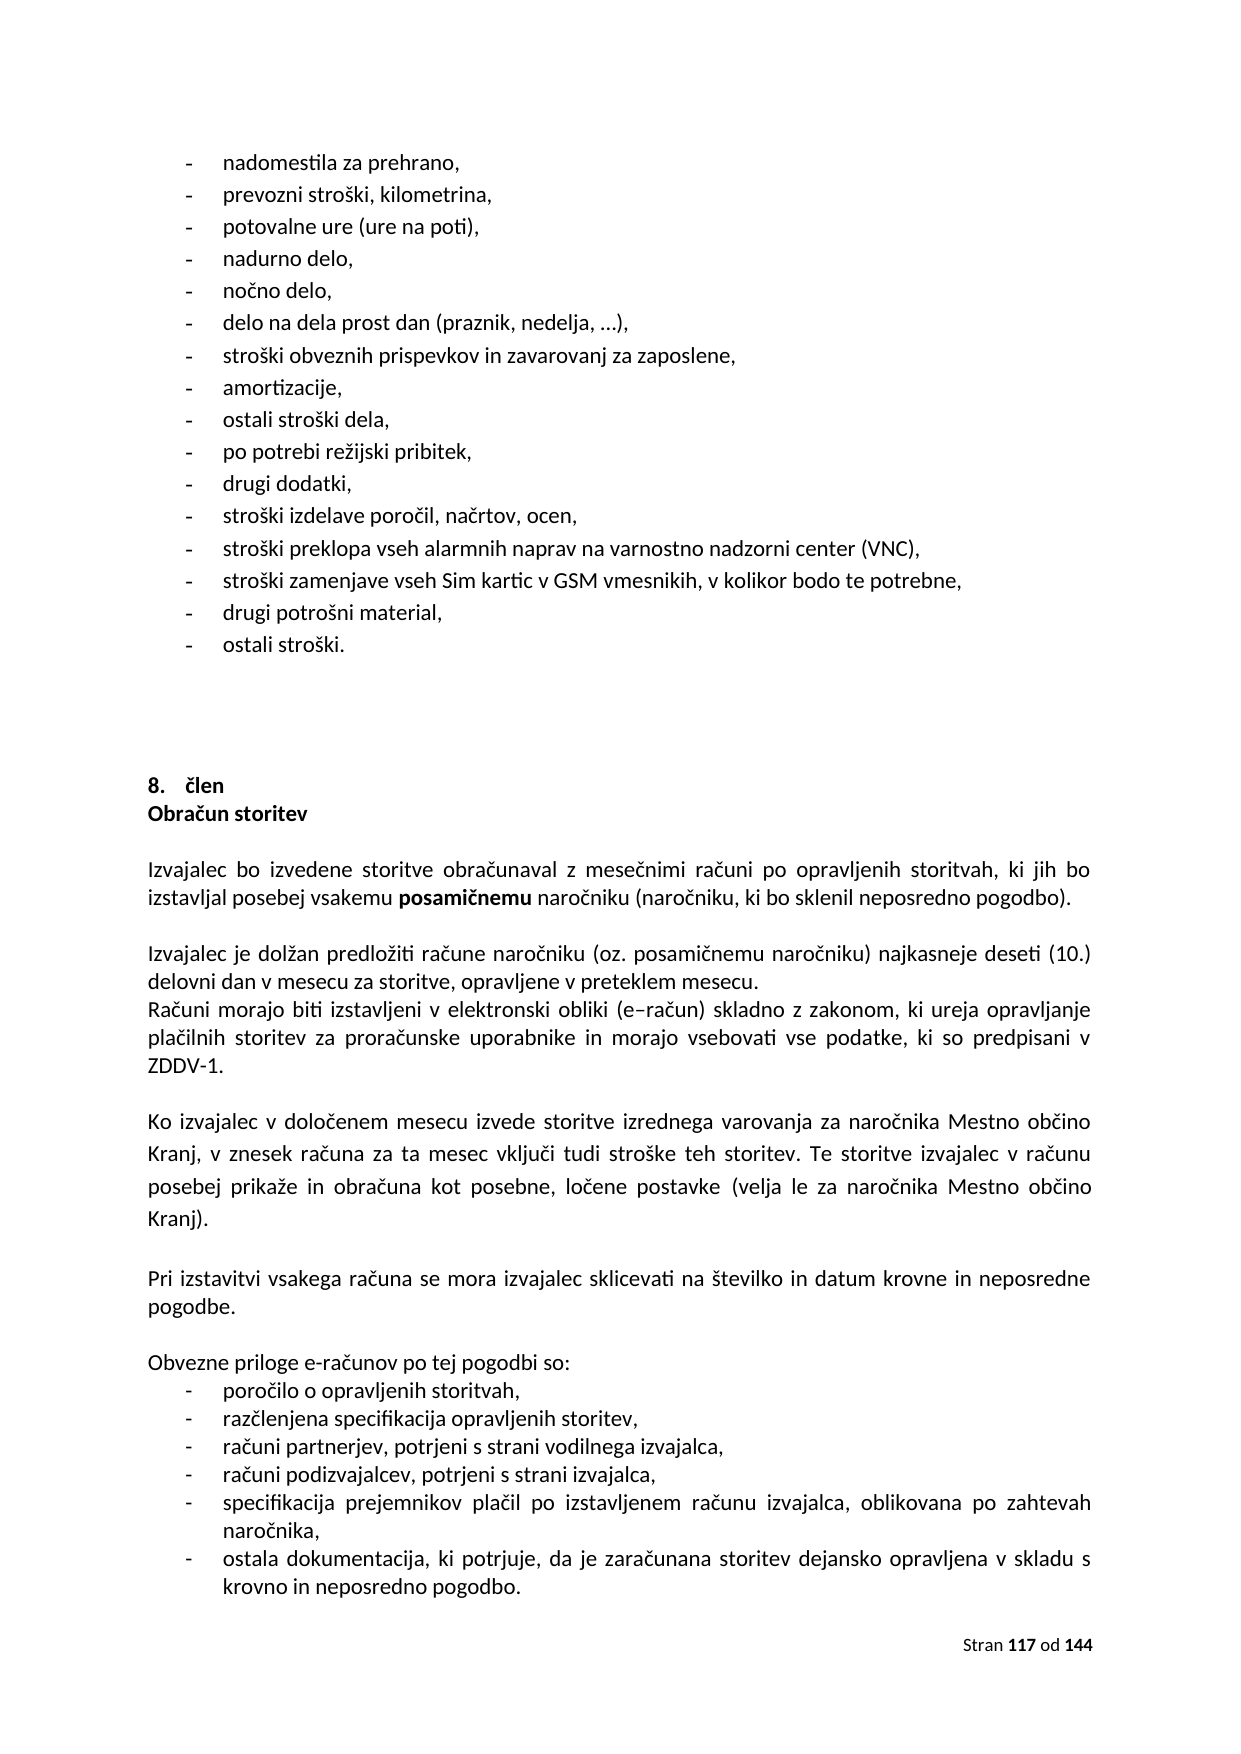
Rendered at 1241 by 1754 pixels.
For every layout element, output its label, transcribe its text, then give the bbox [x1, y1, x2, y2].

list po potrebi režijski pribitek, [185, 437, 1093, 465]
list razčlenjena specifikacija opravljenih storitev, [185, 1404, 1093, 1432]
text Računi morajo biti izstavljeni v elektronski obliki (e–račun) skladno z zakonom, ki ureja opravljanje plačilnih storitev za proračunske uporabnike in morajo vsebovati vse podatke, ki so predpisani v ZDDV-1. [148, 995, 1093, 1079]
list potovalne ure (ure na poti), [185, 212, 1093, 240]
list člen [148, 771, 1093, 799]
text Obvezne priloge e-računov po tej pogodbi so: [148, 1348, 1093, 1376]
list nočno delo, [185, 276, 1093, 304]
text Obračun storitev [148, 799, 1093, 827]
list stroški zamenjave vseh Sim kartic v GSM vmesnikih, v kolikor bodo te potrebne, [185, 566, 1093, 594]
list računi podizvajalcev, potrjeni s strani izvajalca, [185, 1460, 1093, 1488]
list prevozni stroški, kilometrina, [185, 180, 1093, 208]
text Izvajalec je dolžan predložiti račune naročniku (oz. posamičnemu naročniku) najkasneje deseti (10.) delovni dan v mesecu za storitve, opravljene v preteklem mesecu. [148, 939, 1093, 995]
list drugi dodatki, [185, 469, 1093, 497]
list ostala dokumentacija, ki potrjuje, da je zaračunana storitev dejansko opravljena v skladu s krovno in neposredno pogodbo. [185, 1544, 1093, 1600]
list nadurno delo, [185, 244, 1093, 272]
list računi partnerjev, potrjeni s strani vodilnega izvajalca, [185, 1432, 1093, 1460]
list nadomestila za prehrano, [185, 148, 1093, 176]
list stroški obveznih prispevkov in zavarovanj za zaposlene, [185, 341, 1093, 369]
text Izvajalec bo izvedene storitve obračunaval z mesečnimi računi po opravljenih storitvah, ki jih bo izstavljal posebej vsakemu posamičnemu naročniku (naročniku, ki bo sklenil neposredno pogodbo). [148, 855, 1093, 911]
list stroški izdelave poročil, načrtov, ocen, [185, 502, 1093, 530]
list stroški preklopa vseh alarmnih naprav na varnostno nadzorni center (VNC), [185, 534, 1093, 562]
list ostali stroški. [185, 630, 1093, 658]
list ostali stroški dela, [185, 405, 1093, 433]
text Pri izstavitvi vsakega računa se mora izvajalec sklicevati na številko in datum krovne in neposredne pogodbe. [148, 1264, 1093, 1320]
list specifikacija prejemnikov plačil po izstavljenem računu izvajalca, oblikovana po zahtevah naročnika, [185, 1488, 1093, 1544]
list poročilo o opravljenih storitvah, [185, 1376, 1093, 1404]
text Ko izvajalec v določenem mesecu izvede storitve izrednega varovanja za naročnika Mestno občino Kranj, v znesek računa za ta mesec vključi tudi stroške teh storitev. Te storitve izvajalec v računu posebej prikaže in obračuna kot posebne, ločene postavke (velja le za naročnika Mestno občino Kranj). [148, 1107, 1093, 1232]
list amortizacije, [185, 373, 1093, 401]
list drugi potrošni material, [185, 598, 1093, 626]
list delo na dela prost dan (praznik, nedelja, …), [185, 308, 1093, 337]
